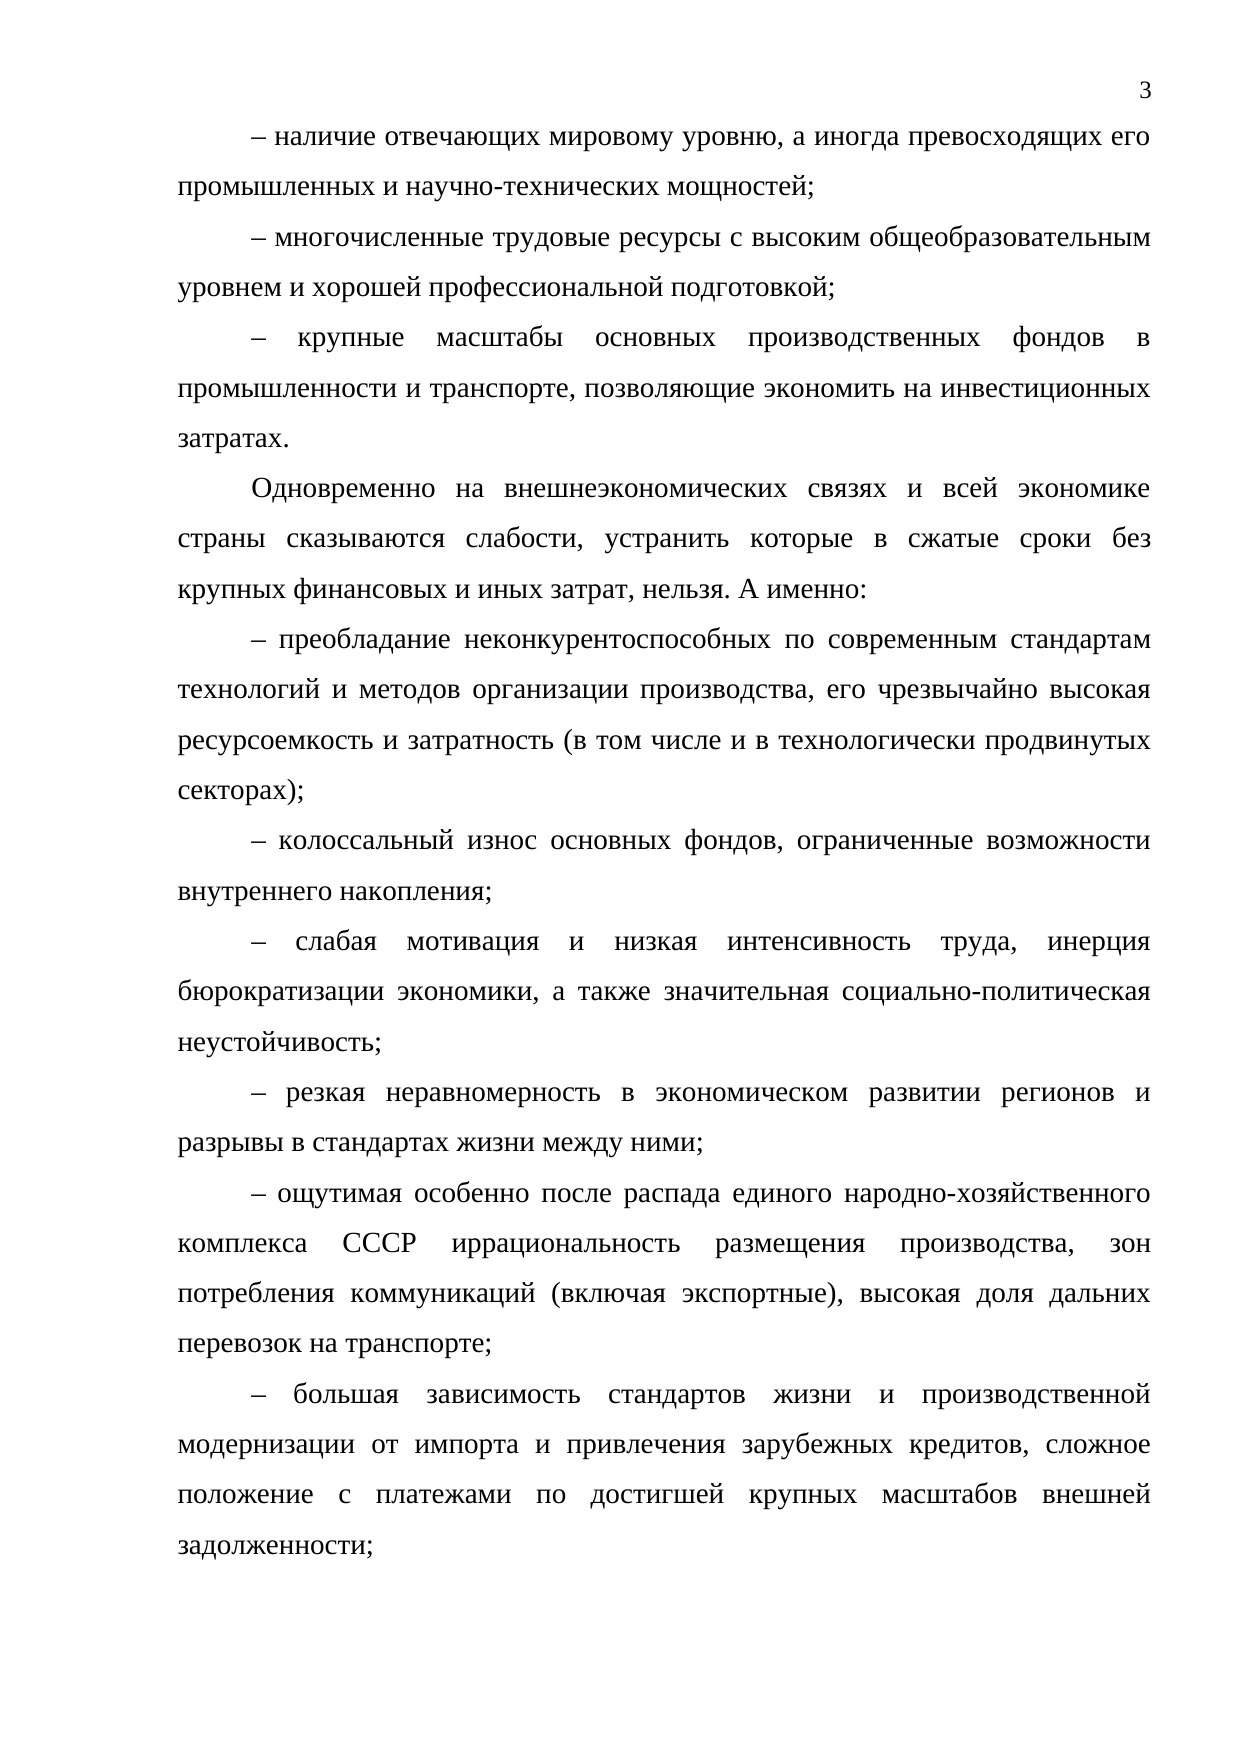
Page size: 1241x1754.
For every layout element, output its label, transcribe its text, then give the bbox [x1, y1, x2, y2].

text – большая зависимость стандартов жизни и производственной модернизации от импорта и привлечения зарубежных кредитов, сложное положение с платежами по достигшей крупных масштабов внешней задолженности; [177, 1376, 1152, 1560]
text Одновременно на внешнеэкономических связях и всей экономике страны сказываются слабости, устранить которые в сжатые сроки без крупных финансовых и иных затрат, нельзя. А именно: [177, 470, 1152, 604]
text – многочисленные трудовые ресурсы с высоким общеобразовательным уровнем и хорошей профессиональной подготовкой; [177, 219, 1152, 303]
text – крупные масштабы основных производственных фондов в промышленности и транспорте, позволяющие экономить на инвестиционных затратах. [177, 319, 1152, 453]
text – наличие отвечающих мировому уровню, а иногда превосходящих его промышленных и научно-технических мощностей; [177, 118, 1152, 202]
text – резкая неравномерность в экономическом развитии регионов и разрывы в стандартах жизни между ними; [177, 1074, 1152, 1158]
text – ощутимая особенно после распада единого народно-хозяйственного комплекса СССР иррациональность размещения производства, зон потребления коммуникаций (включая экспортные), высокая доля дальних перевозок на транспорте; [177, 1175, 1152, 1359]
text – преобладание неконкурентоспособных по современным стандартам технологий и методов организации производства, его чрезвычайно высокая ресурсоемкость и затратность (в том числе и в технологически продвинутых секторах); [177, 621, 1152, 806]
text – колоссальный износ основных фондов, ограниченные возможности внутреннего накопления; [177, 822, 1152, 906]
text – слабая мотивация и низкая интенсивность труда, инерция бюрократизации экономики, а также значительная социально-политическая неустойчивость; [177, 923, 1152, 1057]
